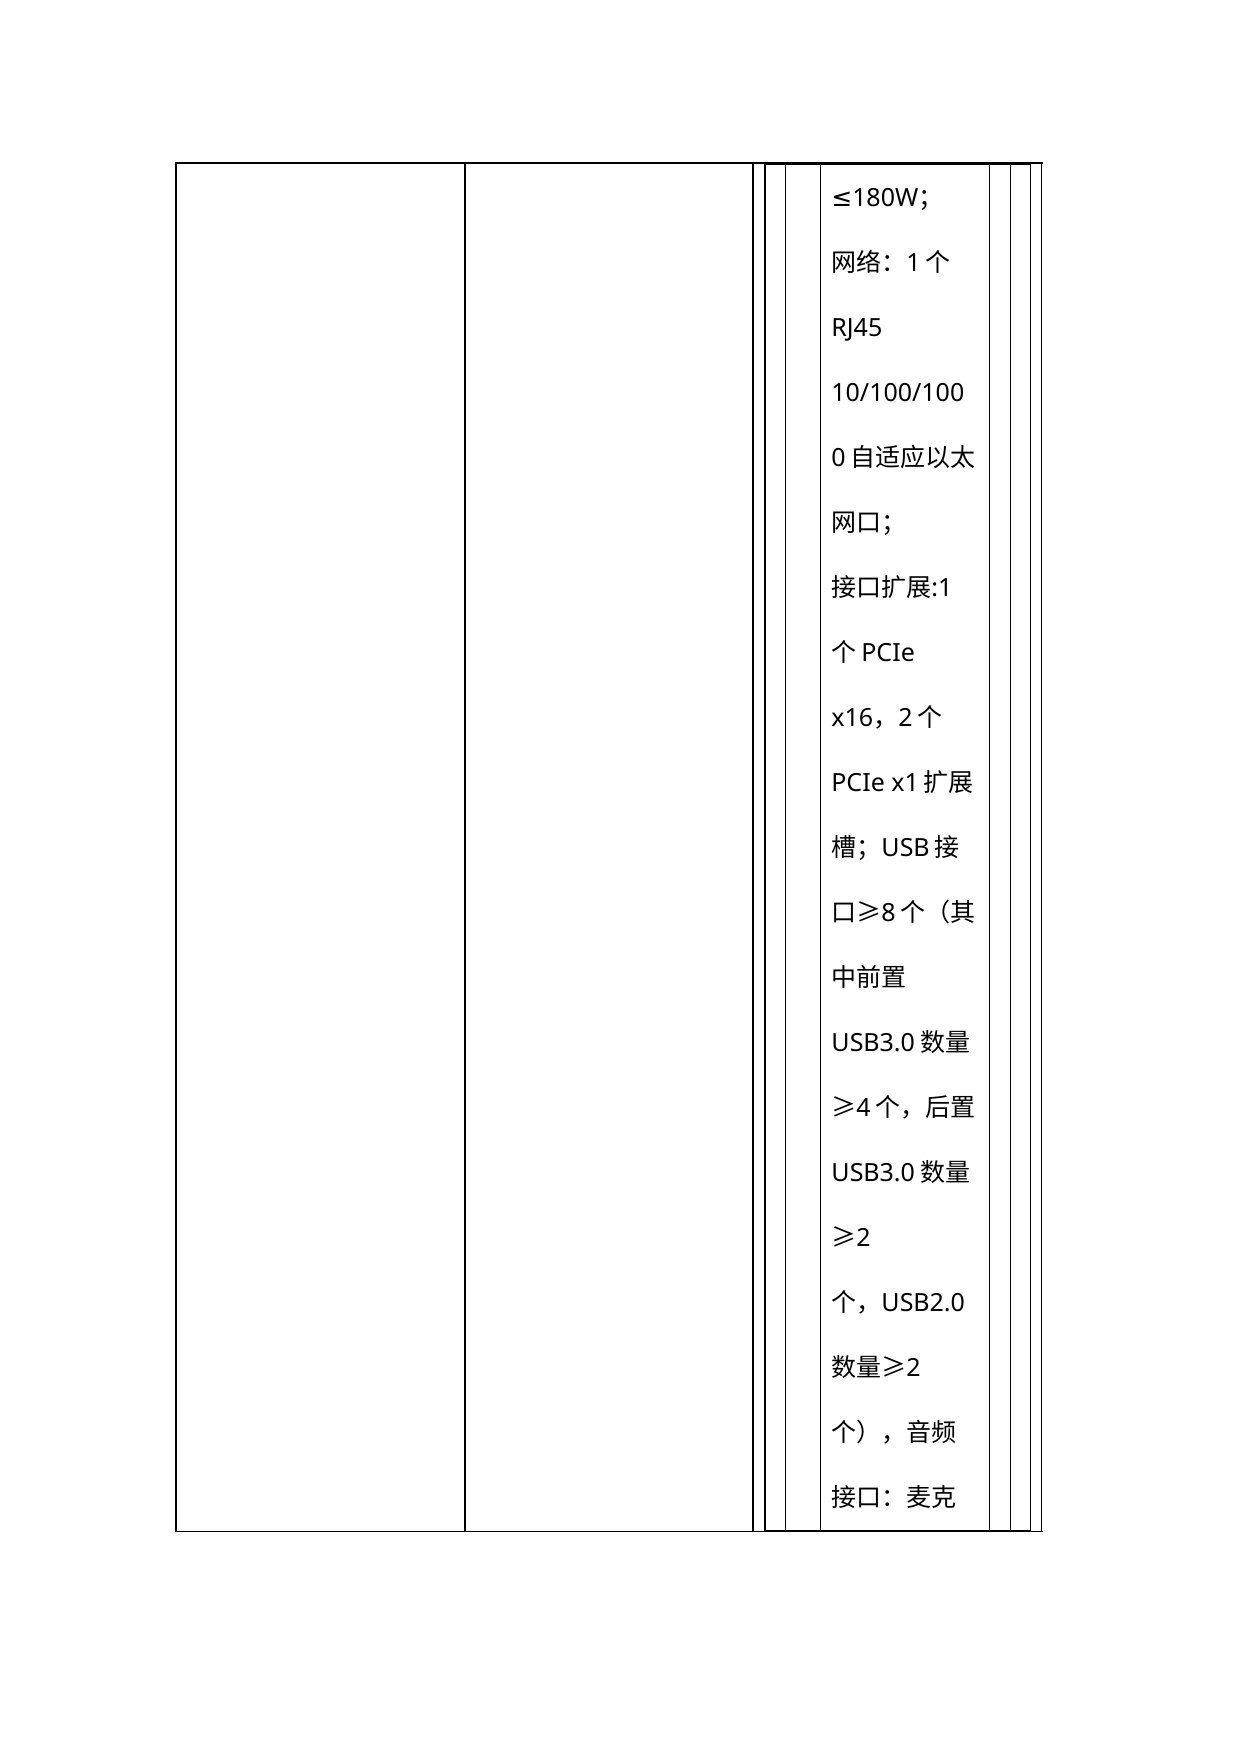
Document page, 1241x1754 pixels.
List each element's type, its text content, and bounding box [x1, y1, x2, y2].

table_cell [821, 165, 989, 1530]
table_cell [466, 164, 752, 1531]
table_cell 1 [177, 164, 464, 1531]
table_cell [1031, 164, 1041, 1531]
table_cell [786, 165, 820, 1530]
table_cell [1011, 165, 1030, 1530]
table_cell [990, 165, 1010, 1530]
table_cell [754, 164, 764, 1531]
table_cell [766, 165, 785, 1530]
